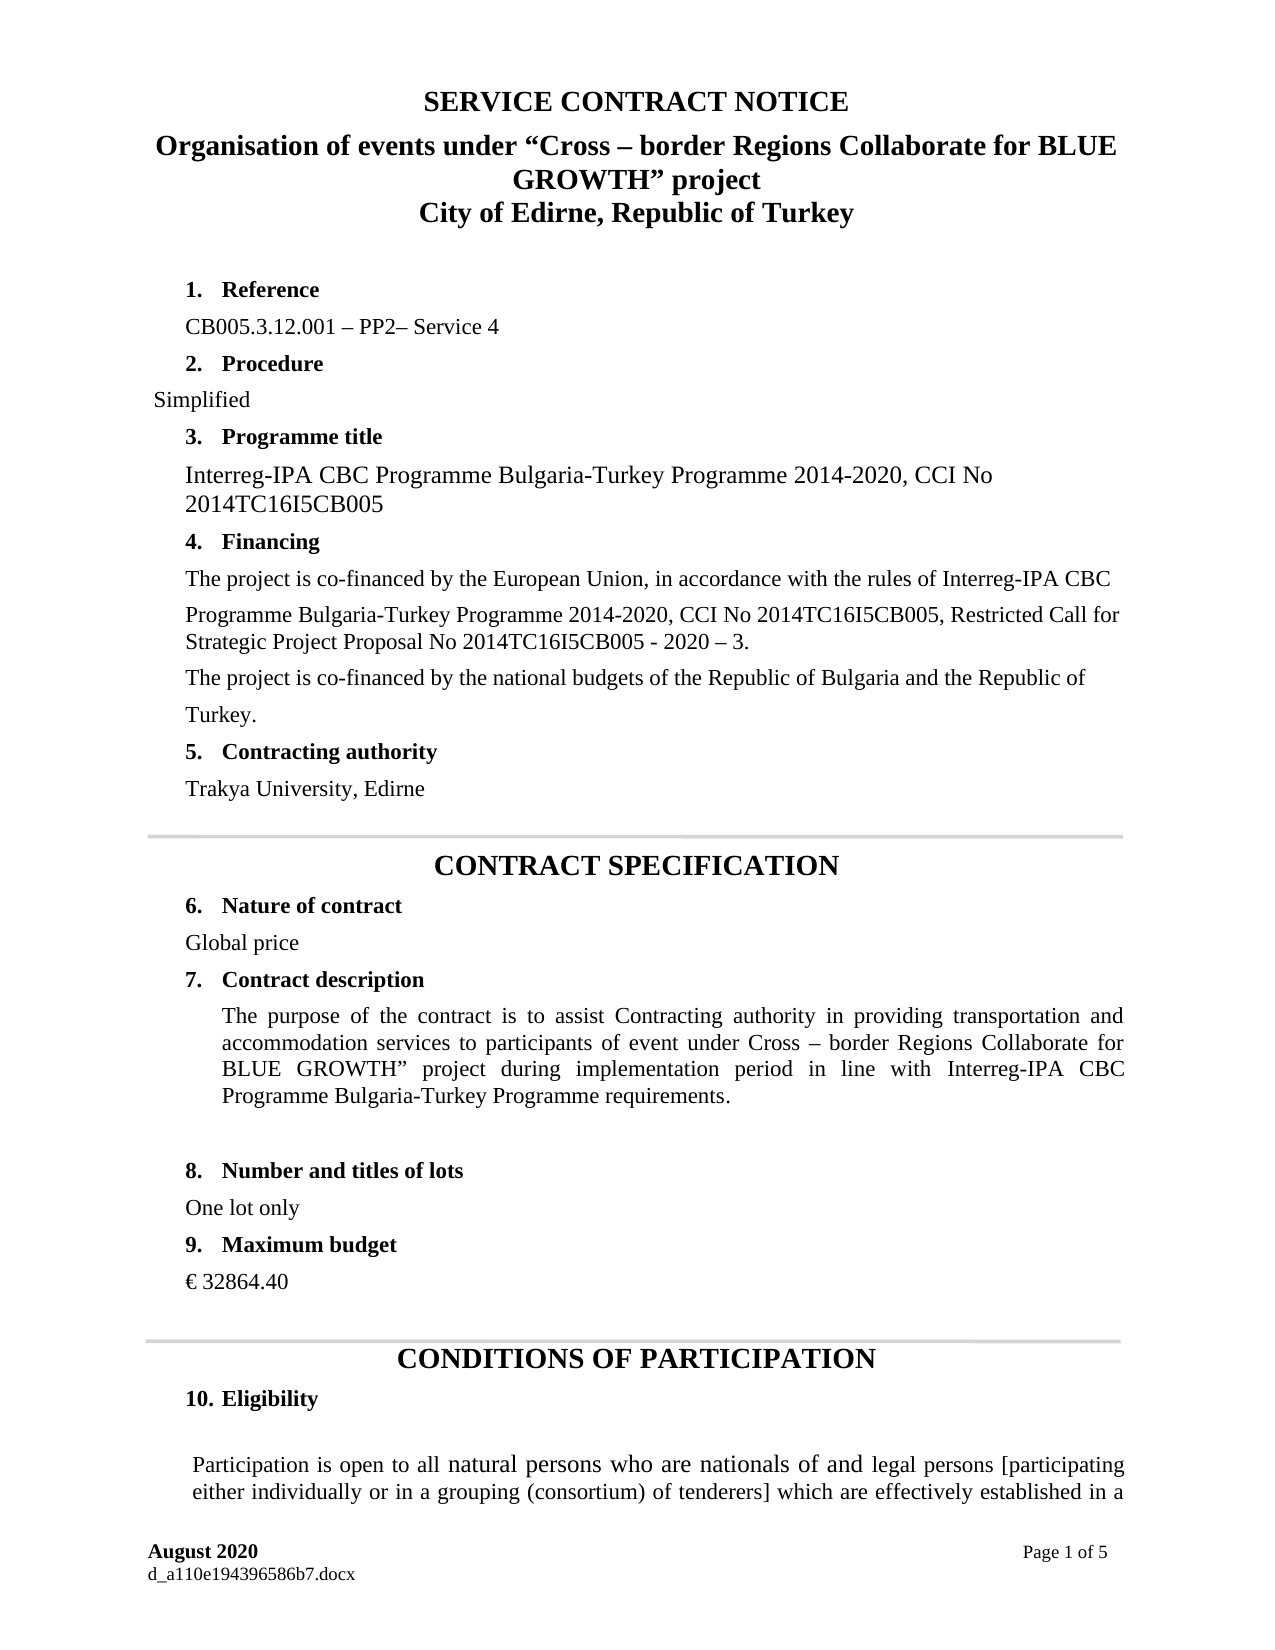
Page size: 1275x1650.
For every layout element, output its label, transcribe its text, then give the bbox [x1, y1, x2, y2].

text 7. Contract description [185, 966, 1125, 992]
text 5. Contracting authority [185, 738, 1125, 764]
text Simplified [148, 386, 1087, 413]
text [192, 1449, 1125, 1504]
text One lot only [185, 1194, 1125, 1221]
text Organisation of events under “Cross – border Regions Collaborate for BLUE GROWTH” project City of Edirne, Republic of Turkey [148, 128, 1125, 229]
text 8. Number and titles of lots [185, 1158, 1125, 1184]
text The project is co-financed by the national budgets of the Republic of Bulgaria and the Republic of [185, 664, 1125, 691]
text Programme Bulgaria-Turkey Programme 2014-2020, CCI No 2014TC16I5CB005, Restricted Call for Strategic Project Proposal No 2014TC16I5CB005 - 2020 – 3. [185, 601, 1125, 654]
text 9. Maximum budget [185, 1231, 1125, 1257]
text CB005.3.12.001 – PP2– Service 4 [185, 313, 1125, 339]
text Turkey. [148, 701, 1125, 728]
text 10. Eligibility [185, 1385, 1125, 1412]
text Global price [185, 929, 1087, 955]
text 2. Procedure [185, 349, 1125, 376]
text Trakya University, Edirne [185, 775, 1125, 801]
text 4. Financing [185, 528, 1125, 554]
text € 32864.40 [185, 1268, 1125, 1294]
subtitle Interreg-IPA CBC Programme Bulgaria-Turkey Programme 2014-2020, CCI No 2014TC16I5CB005 [185, 460, 1088, 517]
text 1. Reference [185, 276, 1125, 302]
text The purpose of the contract is to assist Contracting authority in providing transportation and accommodation services to participants of event under Cross – border Regions Collaborate for BLUE GROWTH” project during implementation period in line with Interreg-IPA CBC Programme Bulgaria-Turkey Programme requirements. [185, 1003, 1125, 1108]
text 6. Nature of contract [185, 892, 1125, 919]
text CONTRACT SPECIFICATION [148, 848, 1125, 882]
text The project is co-financed by the European Union, in accordance with the rules of Interreg-IPA CBC [185, 564, 1125, 591]
text 3. Programme title [185, 423, 1125, 449]
text SERVICE CONTRACT NOTICE [148, 84, 1125, 118]
text CONDITIONS OF PARTICIPATION [148, 1341, 1125, 1375]
